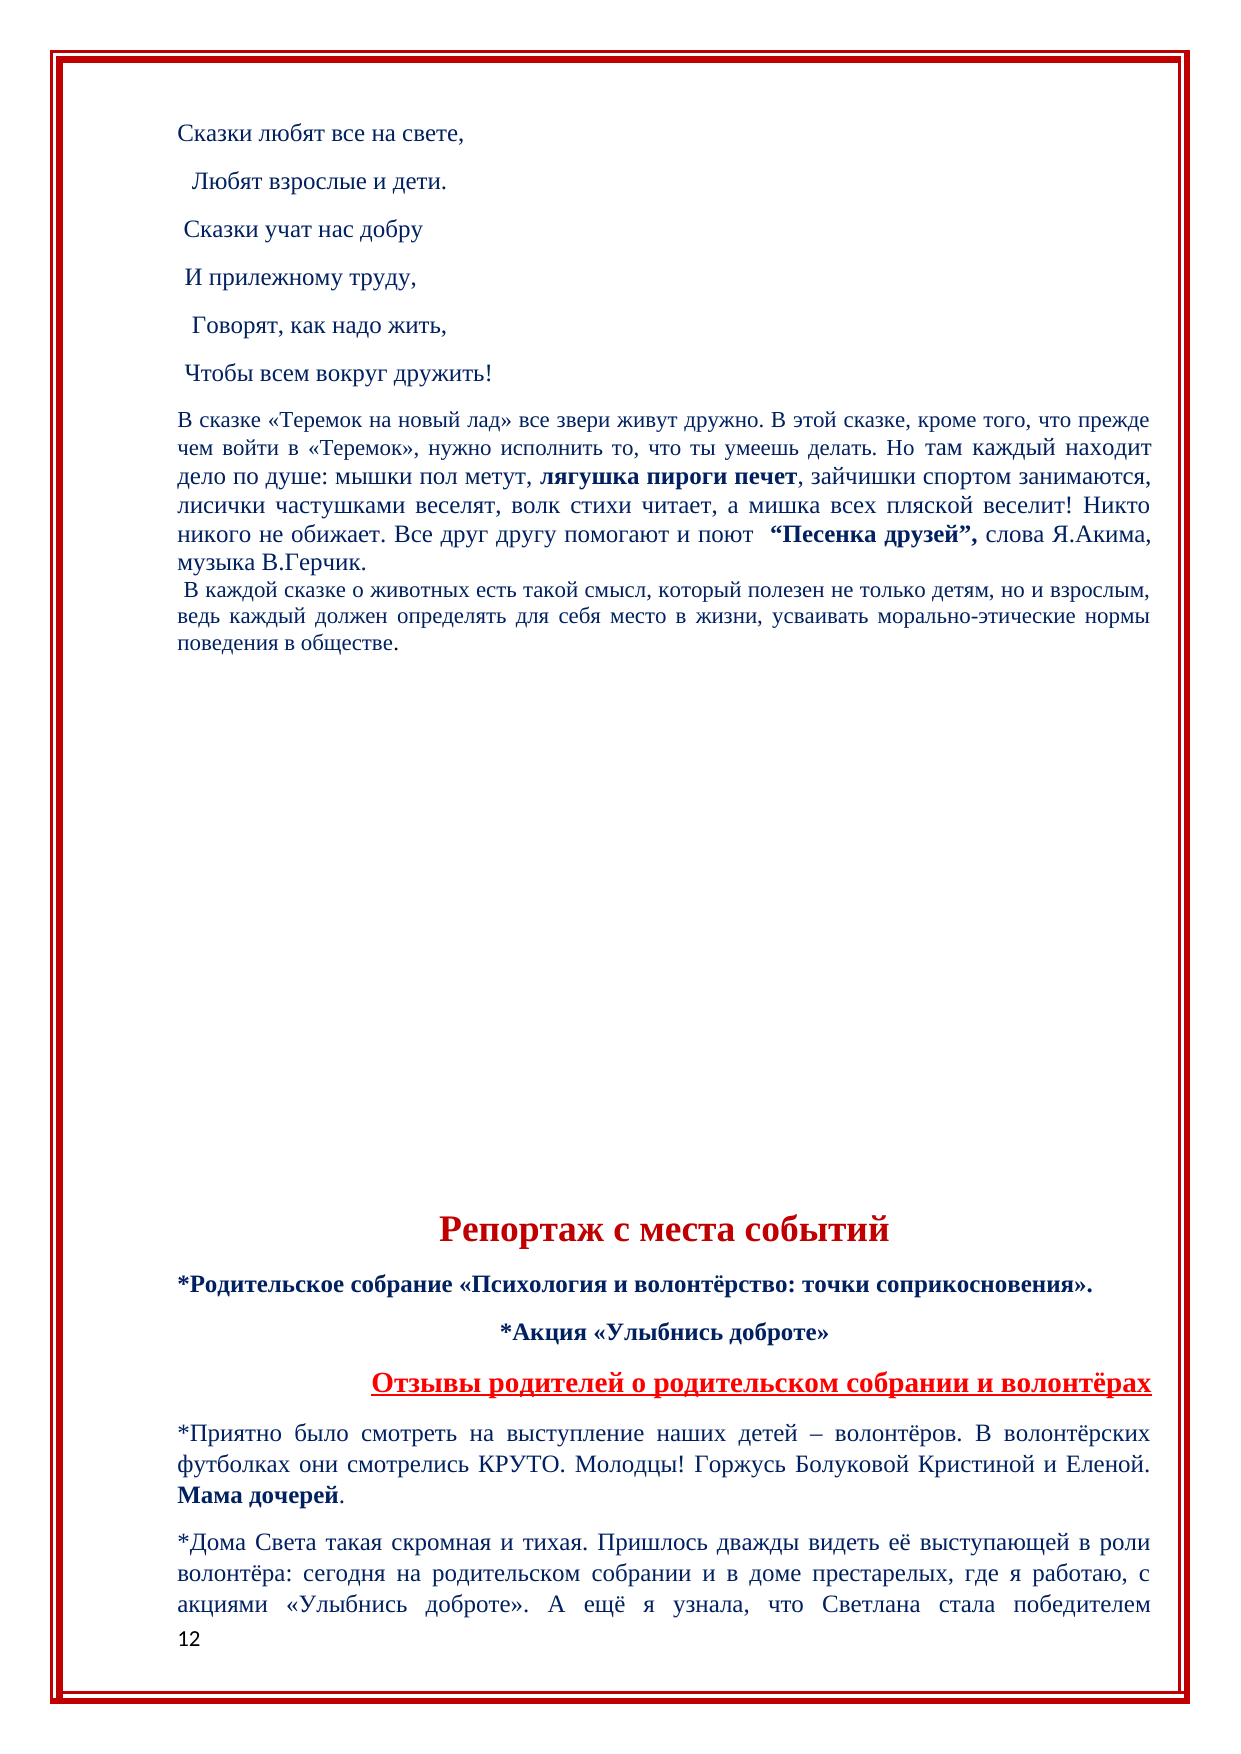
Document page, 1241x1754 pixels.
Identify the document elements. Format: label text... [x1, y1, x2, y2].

text Сказки любят все на свете, [177, 118, 1152, 147]
text Чтобы всем вокруг дружить! [177, 358, 1152, 387]
text Отзывы родителей о родительском собрании и волонтёрах [177, 1365, 1152, 1398]
text *Приятно было смотреть на выступление наших детей – волонтёров. В волонтёрских футболках они смотрелись КРУТО. Молодцы! Горжусь Болуковой Кристиной и Еленой. Мама дочерей. [177, 1418, 1152, 1508]
text *Родительское собрание «Психология и волонтёрство: точки соприкосновения». [177, 1269, 1152, 1298]
text Репортаж с места событий [177, 1206, 1152, 1249]
text *Акция «Улыбнись доброте» [177, 1317, 1152, 1346]
text В каждой сказке о животных есть такой смысл, который полезен не только детям, но и взрослым, ведь каждый должен определять для себя место в жизни, усваивать морально-этические нормы поведения в обществе. [177, 576, 1152, 655]
text Говорят, как надо жить, [177, 310, 1152, 339]
text И прилежному труду, [177, 262, 1152, 291]
text Сказки учат нас добру [177, 214, 1152, 243]
text В сказке «Теремок на новый лад» все звери живут дружно. В этой сказке, кроме того, что прежде чем войти в «Теремок», нужно исполнить то, что ты умеешь делать. Но там каждый находит дело по душе: мышки пол метут, лягушка пироги печет, зайчишки спортом занимаются, лисички частушками веселят, волк стихи читает, а мишка всех пляской веселит! Никто никого не обижает. Все друг другу помогают и поют “Песенка друзей”, слова Я.Акима, музыка В.Герчик. [177, 406, 1152, 576]
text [177, 1527, 1152, 1618]
text Любят взрослые и дети. [177, 166, 1152, 195]
